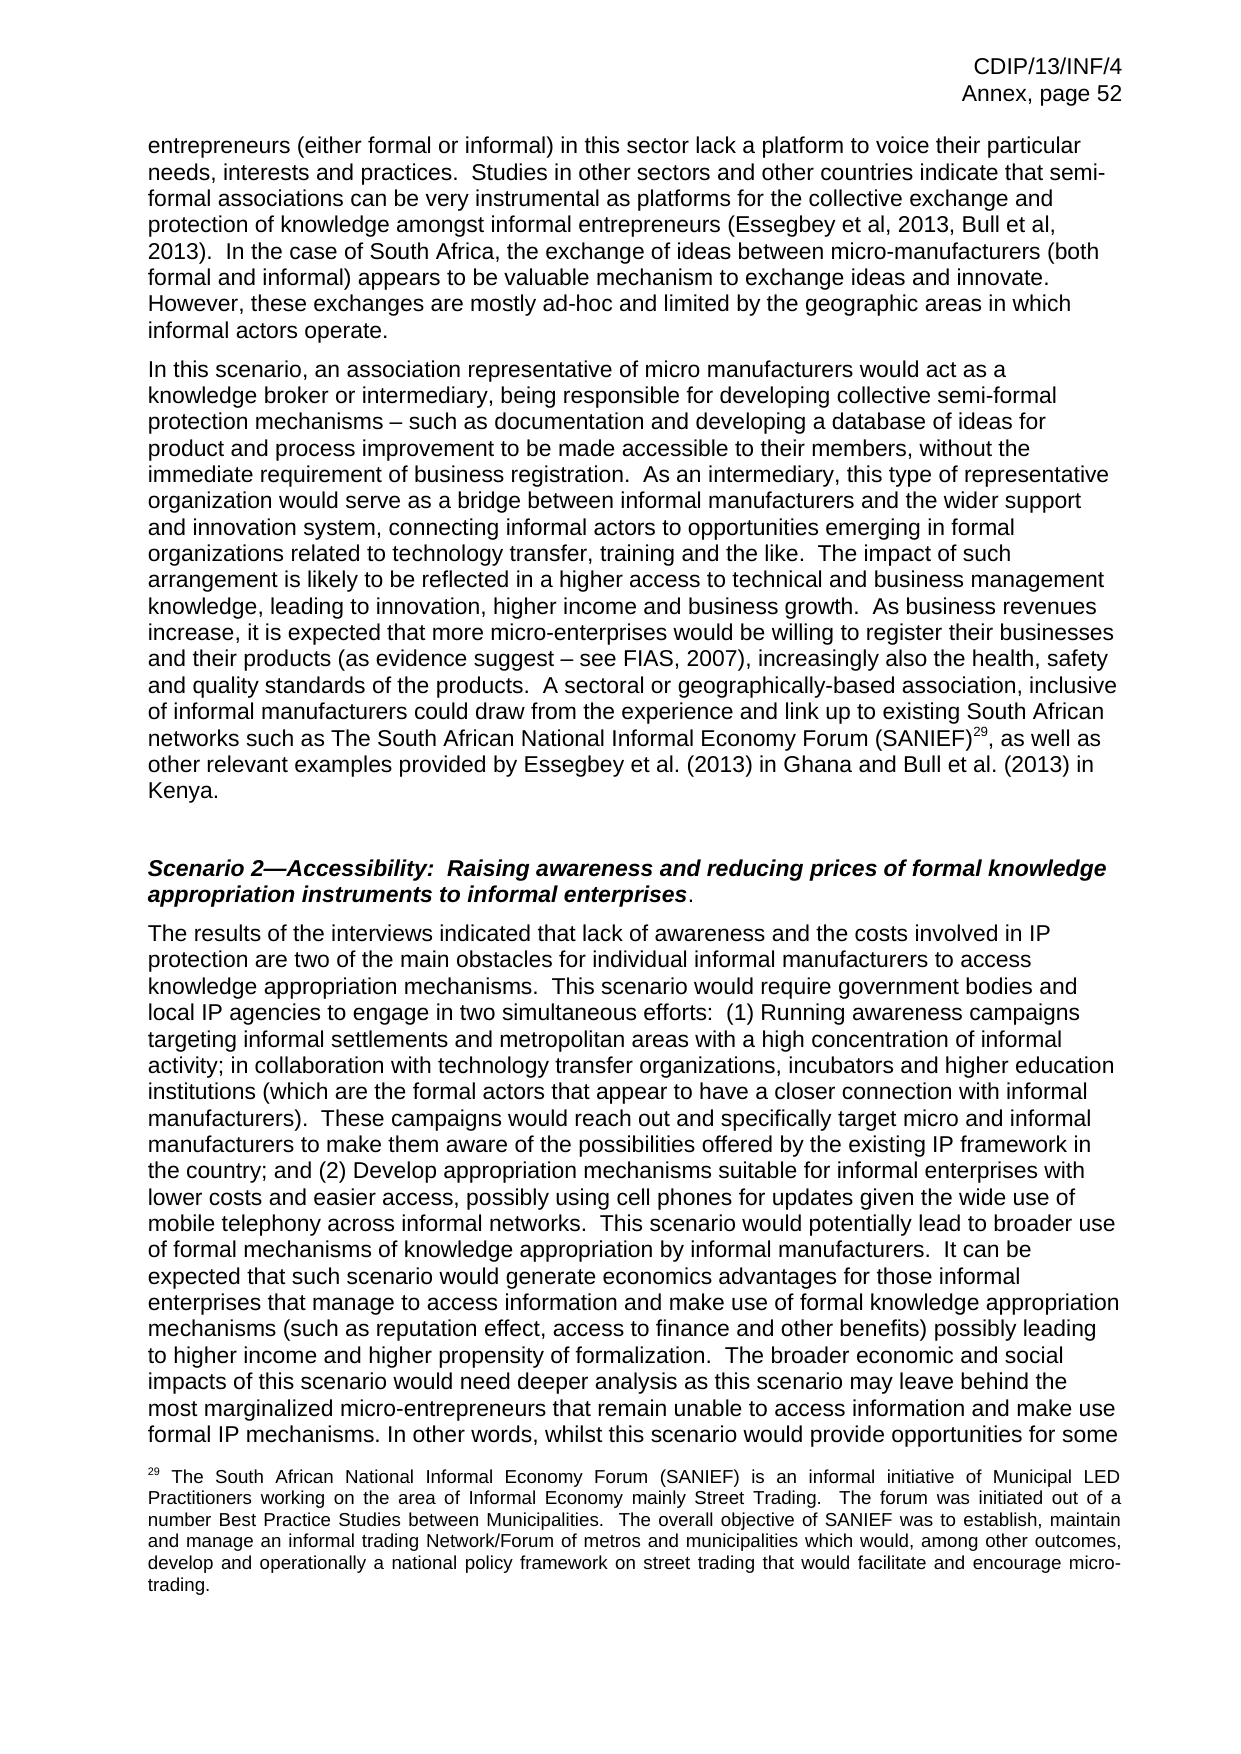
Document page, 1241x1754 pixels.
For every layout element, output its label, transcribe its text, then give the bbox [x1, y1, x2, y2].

text In this scenario, an association representative of micro manufacturers would act as a knowledge broker or intermediary, being responsible for developing collective semi-formal protection mechanisms – such as documentation and developing a database of ideas for product and process improvement to be made accessible to their members, without the immediate requirement of business registration. As an intermediary, this type of representative organization would serve as a bridge between informal manufacturers and the wider support and innovation system, connecting informal actors to opportunities emerging in formal organizations related to technology transfer, training and the like. The impact of such arrangement is likely to be reflected in a higher access to technical and business management knowledge, leading to innovation, higher income and business growth. As business revenues increase, it is expected that more micro-enterprises would be willing to register their businesses and their products (as evidence suggest – see FIAS, 2007), increasingly also the health, safety and quality standards of the products. A sectoral or geographically-based association, inclusive of informal manufacturers could draw from the experience and link up to existing South African networks such as The South African National Informal Economy Forum (SANIEF), as well as other relevant examples provided by Essegbey et al. (2013) in Ghana and Bull et al. (2013) in Kenya. [148, 356, 1122, 803]
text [148, 132, 1122, 343]
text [148, 920, 1122, 1447]
text Scenario 2—Accessibility: Raising awareness and reducing prices of formal knowledge appropriation instruments to informal enterprises. [148, 855, 1122, 908]
